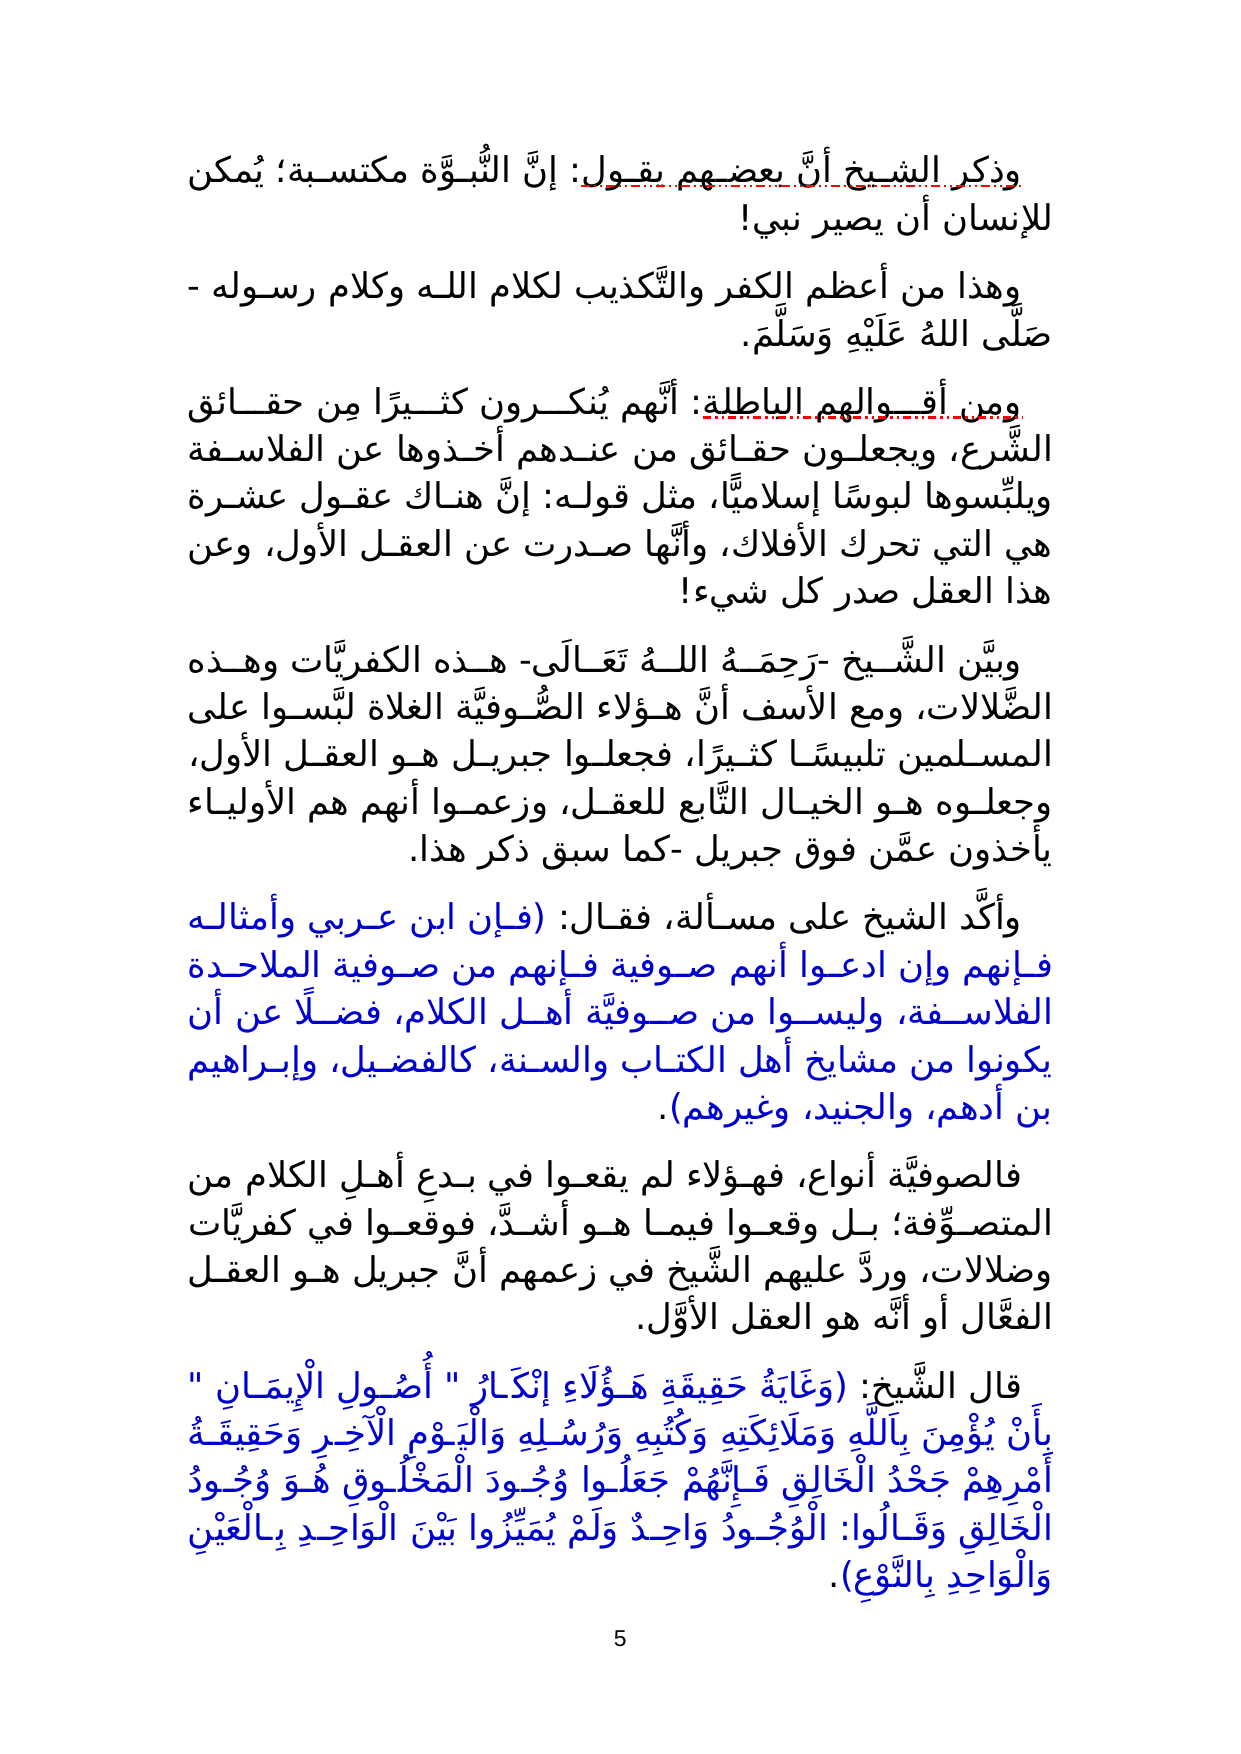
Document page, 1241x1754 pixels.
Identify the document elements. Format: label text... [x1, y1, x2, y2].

text قال الشَّيخ: (وَغَايَةُ حَقِيقَةِ هَؤُلَاءِ إنْكَارُ " أُصُولِ الْإِيمَانِ " بِأَنْ يُؤْمِنَ بِاَللَّهِ وَمَلَائِكَتِهِ وَكُتُبِهِ وَرُسُلِهِ وَالْيَوْمِ الْآخِرِ وَحَقِيقَةُ أَمْرِهِمْ جَحْدُ الْخَالِقِ فَإِنَّهُمْ جَعَلُوا وُجُودَ الْمَخْلُوقِ هُوَ وُجُودُ الْخَالِقِ وَقَالُوا: الْوُجُودُ وَاحِدٌ وَلَمْ يُمَيِّزُوا بَيْنَ الْوَاحِدِ بِالْعَيْنِ وَالْوَاحِدِ بِالنَّوْعِ). [187, 1365, 1053, 1596]
text فالصوفيَّة أنواع، فهؤلاء لم يقعوا في بدعِ أهلِ الكلام من المتصوِّفة؛ بل وقعوا فيما هو أشدَّ، فوقعوا في كفريَّات وضلالات، وردَّ عليهم الشَّيخ في زعمهم أنَّ جبريل هو العقل الفعَّال أو أنَّه هو العقل الأوَّل. [187, 1155, 1053, 1338]
text وذكر الشيخ أنَّ بعضهم يقول: إنَّ النُّبوَّة مكتسبة؛ يُمكن للإنسان أن يصير نبي! [187, 150, 1053, 239]
text وأكَّد الشيخ على مسألة، فقال: (فإن ابن عربي وأمثاله فإنهم وإن ادعوا أنهم صوفية فإنهم من صوفية الملاحدة الفلاسفة، وليسوا من صوفيَّة أهل الكلام، فضلًا عن أن يكونوا من مشايخ أهل الكتاب والسنة، كالفضيل، وإبراهيم بن أدهم، والجنيد، وغيرهم). [187, 897, 1053, 1128]
text وهذا من أعظم الكفر والتَّكذيب لكلام الله وكلام رسوله -صَلَّى اللهُ عَلَيْهِ وَسَلَّمَ. [187, 266, 1053, 354]
text ومن أقوالهم الباطلة: أنَّهم يُنكرون كثيرًا مِن حقائق الشَّرع، ويجعلون حقائق من عندهم أخذوها عن الفلاسفة ويلبِّسوها لبوسًا إسلاميًّا، مثل قوله: إنَّ هناك عقول عشرة هي التي تحرك الأفلاك، وأنَّها صدرت عن العقل الأول، وعن هذا العقل صدر كل شيء! [187, 381, 1053, 612]
text وبيَّن الشَّيخ -رَحِمَهُ اللهُ تَعَالَى- هذه الكفريَّات وهذه الضَّلالات، ومع الأسف أنَّ هؤلاء الصُّوفيَّة الغلاة لبَّسوا على المسلمين تلبيسًا كثيرًا، فجعلوا جبريل هو العقل الأول، وجعلوه هو الخيال التَّابع للعقل، وزعموا أنهم هم الأولياء يأخذون عمَّن فوق جبريل -كما سبق ذكر هذا. [187, 639, 1053, 870]
